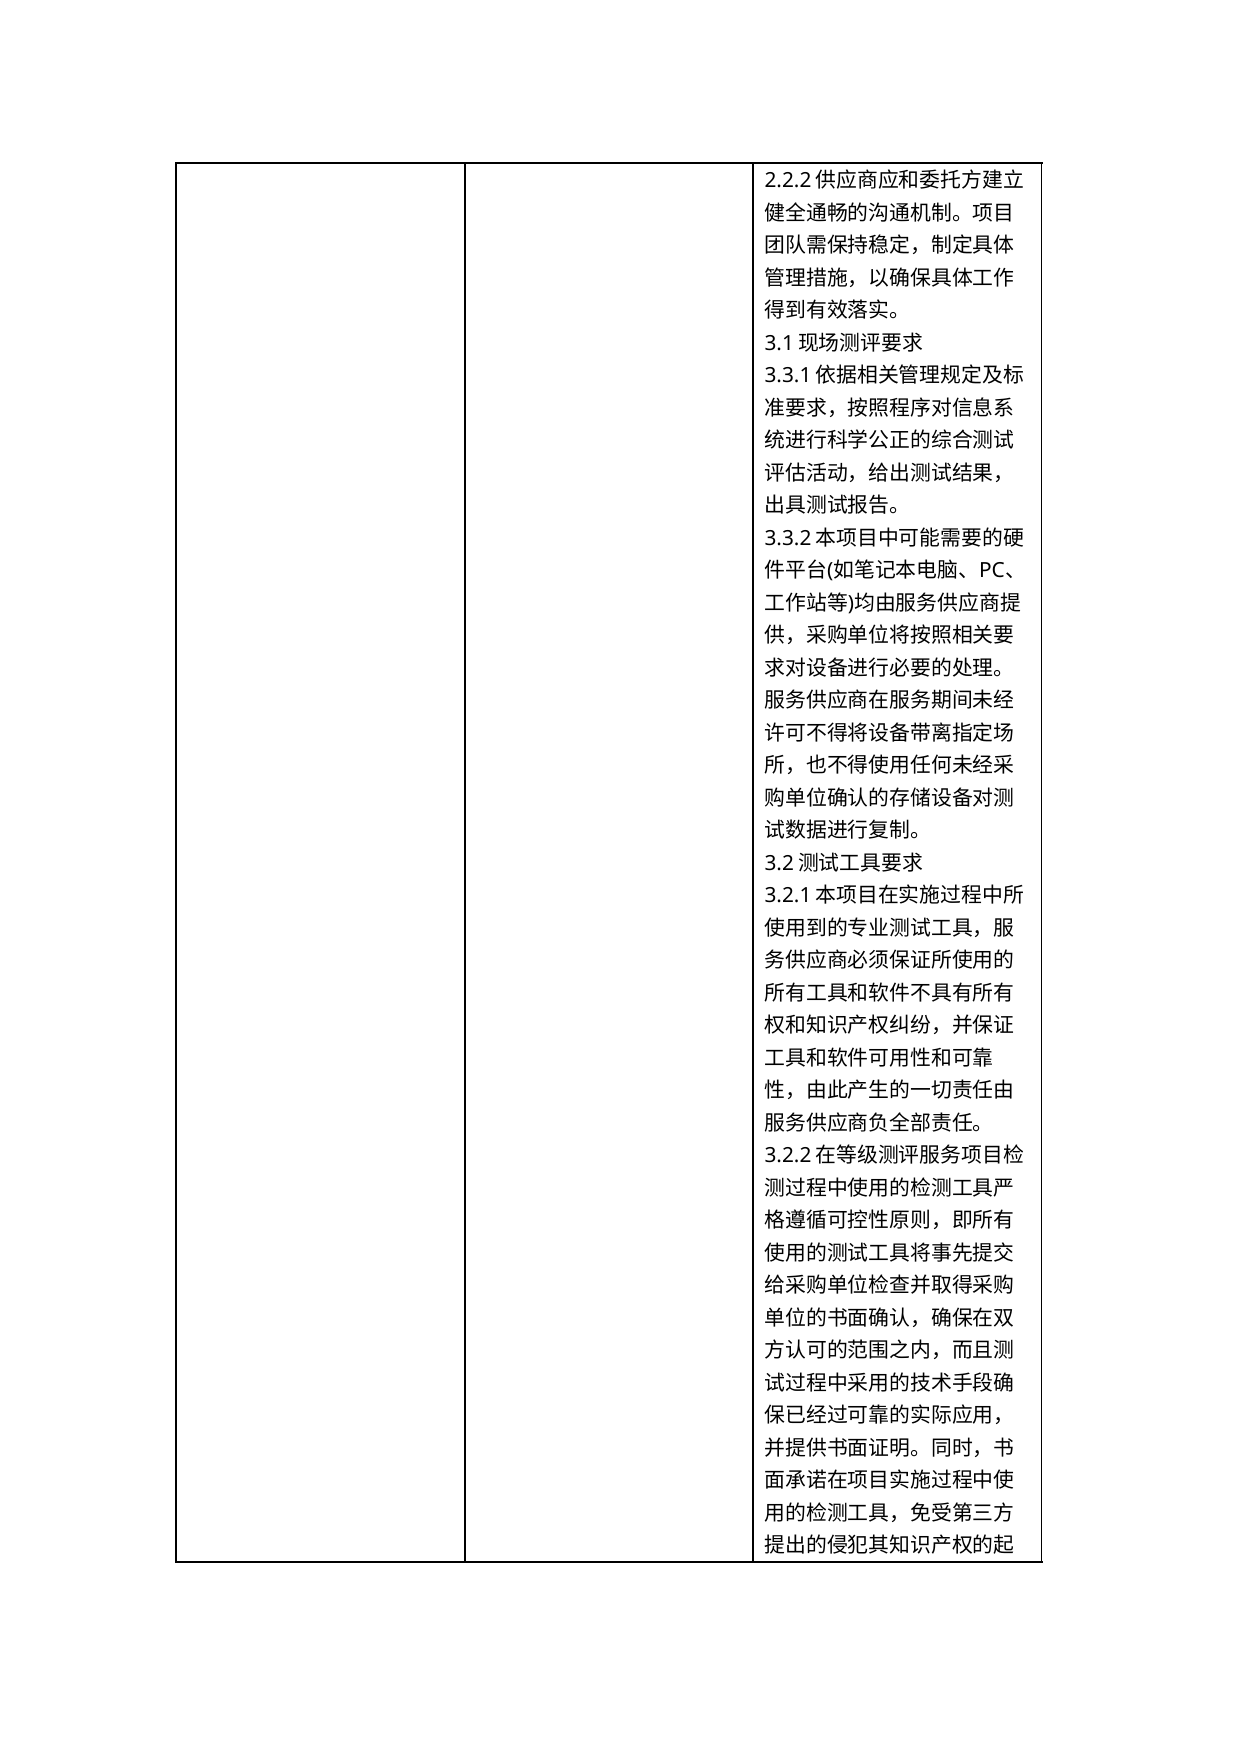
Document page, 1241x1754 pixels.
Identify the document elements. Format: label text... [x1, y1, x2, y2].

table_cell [754, 164, 1041, 1561]
table_cell [466, 164, 752, 1561]
table_cell 1 [177, 164, 464, 1561]
